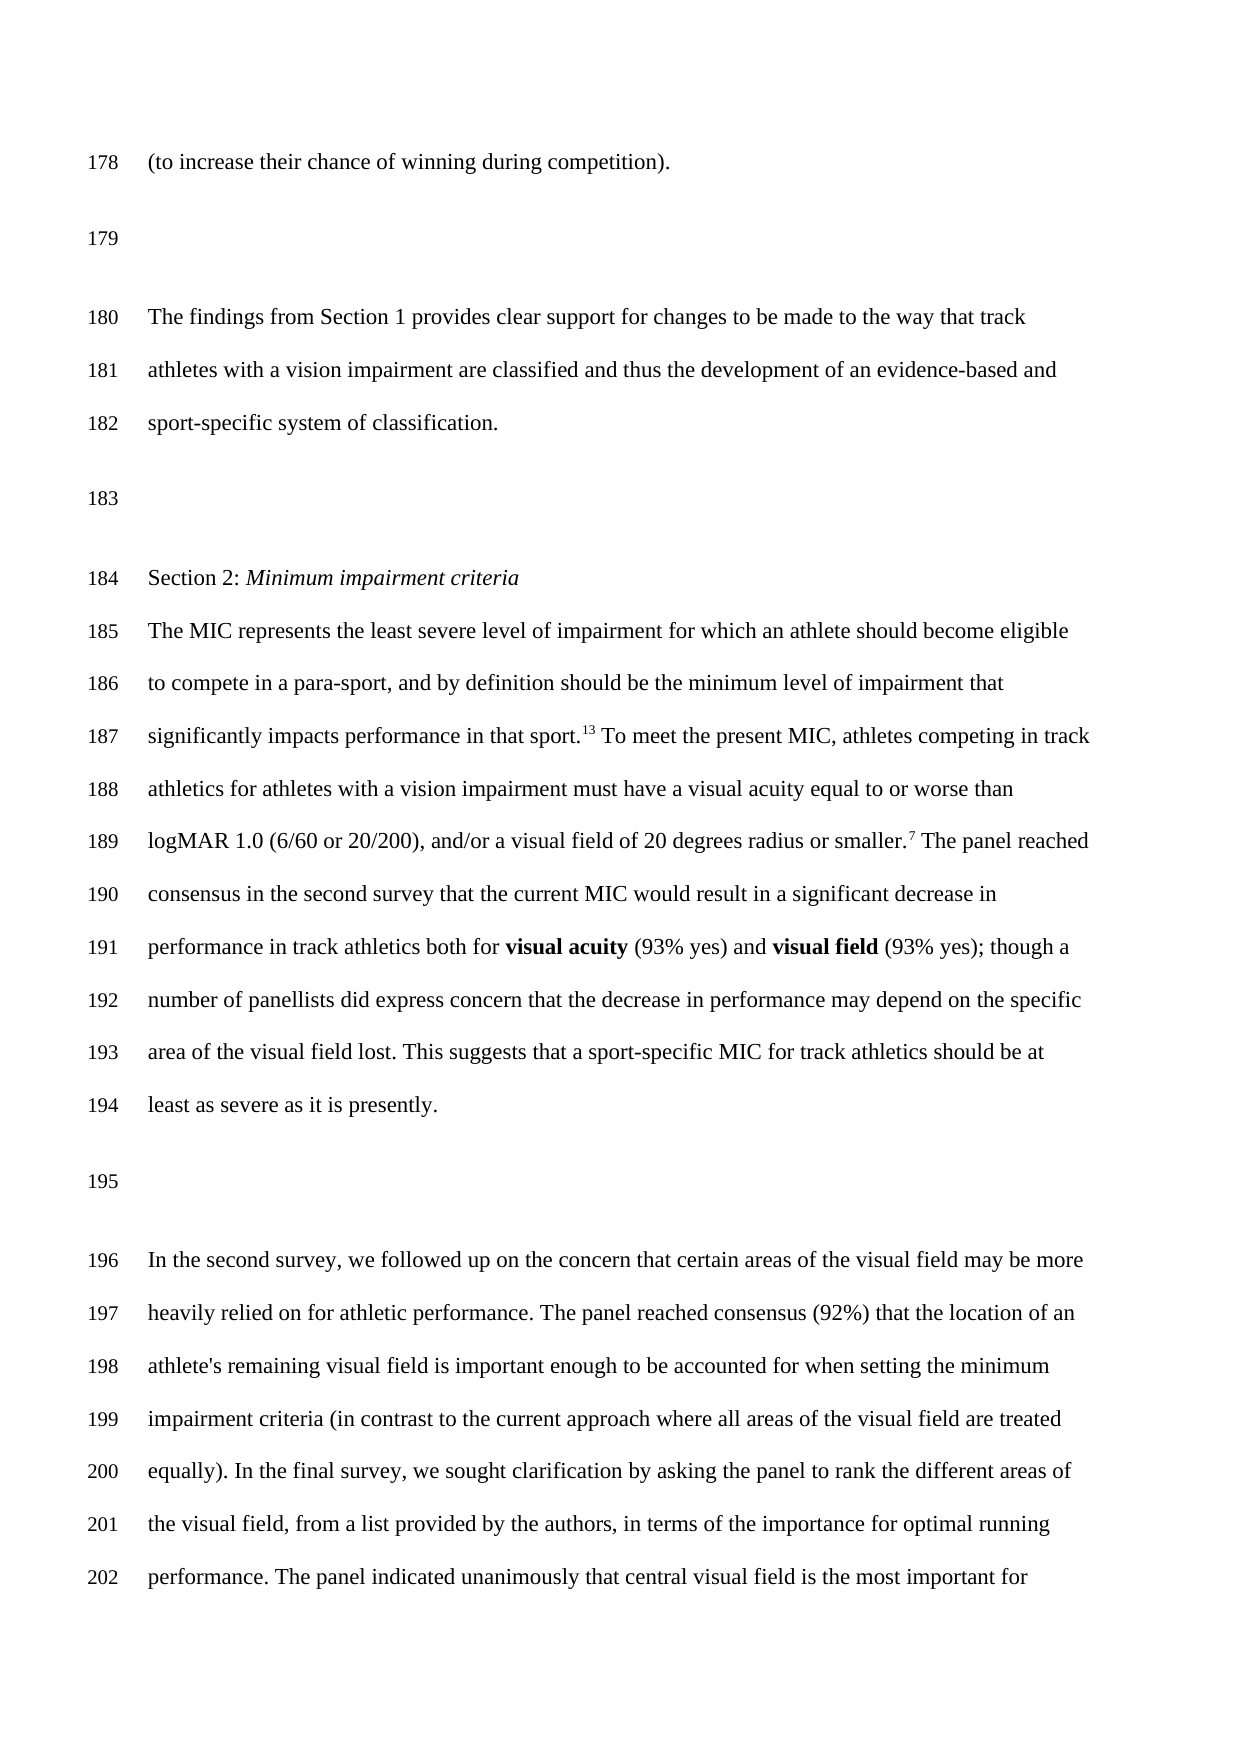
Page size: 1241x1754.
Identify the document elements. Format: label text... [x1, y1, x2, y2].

text The MIC represents the least severe level of impairment for which an athlete should become eligible to compete in a para-sport, and by definition should be the minimum level of impairment that significantly impacts performance in that sport.13 To meet the present MIC, athletes competing in track athletics for athletes with a vision impairment must have a visual acuity equal to or worse than logMAR 1.0 (6/60 or 20/200), and/or a visual field of 20 degrees radius or smaller.7 The panel reached consensus in the second survey that the current MIC would result in a significant decrease in performance in track athletics both for visual acuity (93% yes) and visual field (93% yes); though a number of panellists did express concern that the decrease in performance may depend on the specific area of the visual field lost. This suggests that a sport-specific MIC for track athletics should be at least as severe as it is presently. [148, 617, 1092, 1117]
text Section 2: Minimum impairment criteria [148, 564, 1092, 590]
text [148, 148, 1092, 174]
text The findings from Section 1 provides clear support for changes to be made to the way that track athletes with a vision impairment are classified and thus the development of an evidence-based and sport-specific system of classification. [148, 303, 1092, 435]
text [148, 1246, 1092, 1589]
